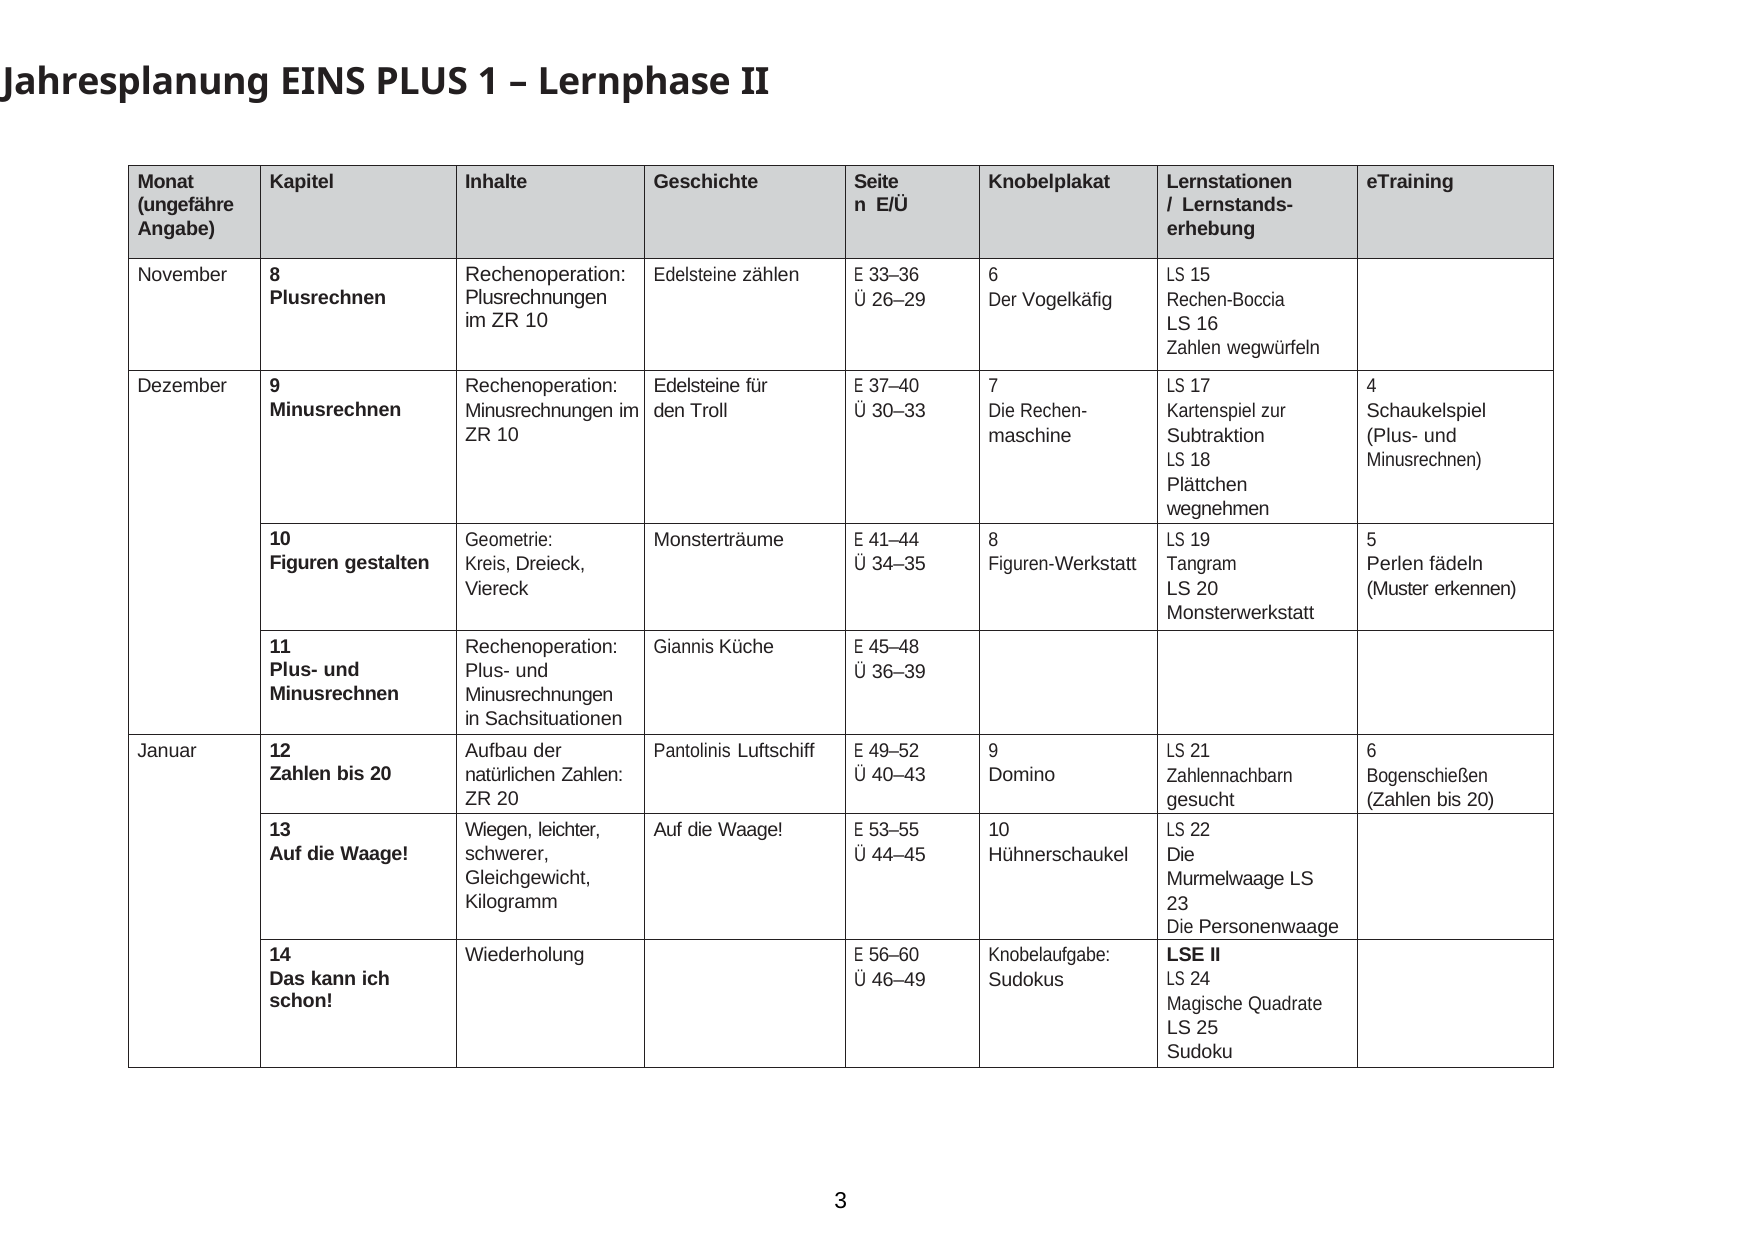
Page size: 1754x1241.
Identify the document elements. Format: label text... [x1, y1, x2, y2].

table_cell LS 22 Die Murmelwaage LS 23 Die Personenwaage [1158, 814, 1357, 938]
table_cell Geometrie: Kreis, Dreieck, Viereck [457, 524, 644, 630]
table_cell Wiederholung [457, 940, 644, 1067]
table_cell Edelsteine zählen [645, 259, 845, 369]
table_cell Knobelaufgabe: Sudokus [980, 940, 1157, 1067]
table_cell [1358, 259, 1553, 369]
table_cell 5 Perlen fädeln (Muster erkennen) [1358, 524, 1553, 630]
table_cell E 56–60 Ü 46–49 [846, 940, 979, 1067]
table_cell 4 Schaukelspiel (Plus- und Minusrechnen) [1358, 371, 1553, 523]
table_cell LS 17 Kartenspiel zur Subtraktion LS 18 Plättchen wegnehmen [1158, 371, 1357, 523]
table_cell Dezember [129, 371, 260, 734]
table_cell LS 15 Rechen-Boccia LS 16 Zahlen wegwürfeln [1158, 259, 1357, 369]
table_header Geschichte [645, 166, 845, 258]
table_cell [980, 631, 1157, 734]
table_cell Auf die Waage! [645, 814, 845, 938]
table_cell Januar [129, 735, 260, 1067]
table_cell E 41–44 Ü 34–35 [846, 524, 979, 630]
table_cell Wiegen, leichter, schwerer, Gleichgewicht, Kilogramm [457, 814, 644, 938]
table_cell Monsterträume [645, 524, 845, 630]
table_header eTraining [1358, 166, 1553, 258]
table_cell 10 Figuren gestalten [261, 524, 456, 630]
table_header Monat (ungefähre Angabe) [129, 166, 260, 258]
table_cell 9 Minusrechnen [261, 371, 456, 523]
table_cell Giannis Küche [645, 631, 845, 734]
table_cell November [129, 259, 260, 369]
table_cell E 37–40 Ü 30–33 [846, 371, 979, 523]
table_cell 11 Plus- und Minusrechnen [261, 631, 456, 734]
table_cell [1158, 631, 1357, 734]
table_cell 6 Der Vogelkäfig [980, 259, 1157, 369]
table_cell 8 Figuren-Werkstatt [980, 524, 1157, 630]
table_cell E 33–36 Ü 26–29 [846, 259, 979, 369]
table_cell [1358, 814, 1553, 938]
table_cell 9 Domino [980, 735, 1157, 813]
table_cell E 53–55 Ü 44–45 [846, 814, 979, 938]
table_header Inhalte [457, 166, 644, 258]
table_header Seiten E/Ü [846, 166, 979, 258]
table_cell Rechenoperation: Plus- und Minusrechnungen in Sachsituationen [457, 631, 644, 734]
table_cell Aufbau der natürlichen Zahlen: ZR 20 [457, 735, 644, 813]
table_cell [645, 940, 845, 1067]
table_cell 14 Das kann ich schon! [261, 940, 456, 1067]
table_cell LSE II LS 24 Magische Quadrate LS 25 Sudoku [1158, 940, 1357, 1067]
table_cell E 49–52 Ü 40–43 [846, 735, 979, 813]
table_cell 8 Plusrechnen [261, 259, 456, 369]
table_cell E 45–48 Ü 36–39 [846, 631, 979, 734]
table_cell [1358, 631, 1553, 734]
table_cell LS 19 Tangram LS 20 Monsterwerkstatt [1158, 524, 1357, 630]
table_cell 6 Bogenschießen (Zahlen bis 20) [1358, 735, 1553, 813]
table_cell [1358, 940, 1553, 1067]
table_cell 10 Hühnerschaukel [980, 814, 1157, 938]
table_cell Pantolinis Luftschiff [645, 735, 845, 813]
table_cell Rechenoperation: Plusrechnungen im ZR 10 [457, 259, 644, 369]
table_cell 12 Zahlen bis 20 [261, 735, 456, 813]
table_cell 7 Die Rechen- maschine [980, 371, 1157, 523]
table_cell Rechenoperation: Minusrechnungen im ZR 10 [457, 371, 644, 523]
table_header Lernstationen / Lernstands- erhebung [1158, 166, 1357, 258]
table_cell 13 Auf die Waage! [261, 814, 456, 938]
table_header Kapitel [261, 166, 456, 258]
table_cell Edelsteine für den Troll [645, 371, 845, 523]
table_header Knobelplakat [980, 166, 1157, 258]
table_cell LS 21 Zahlennachbarn gesucht [1158, 735, 1357, 813]
